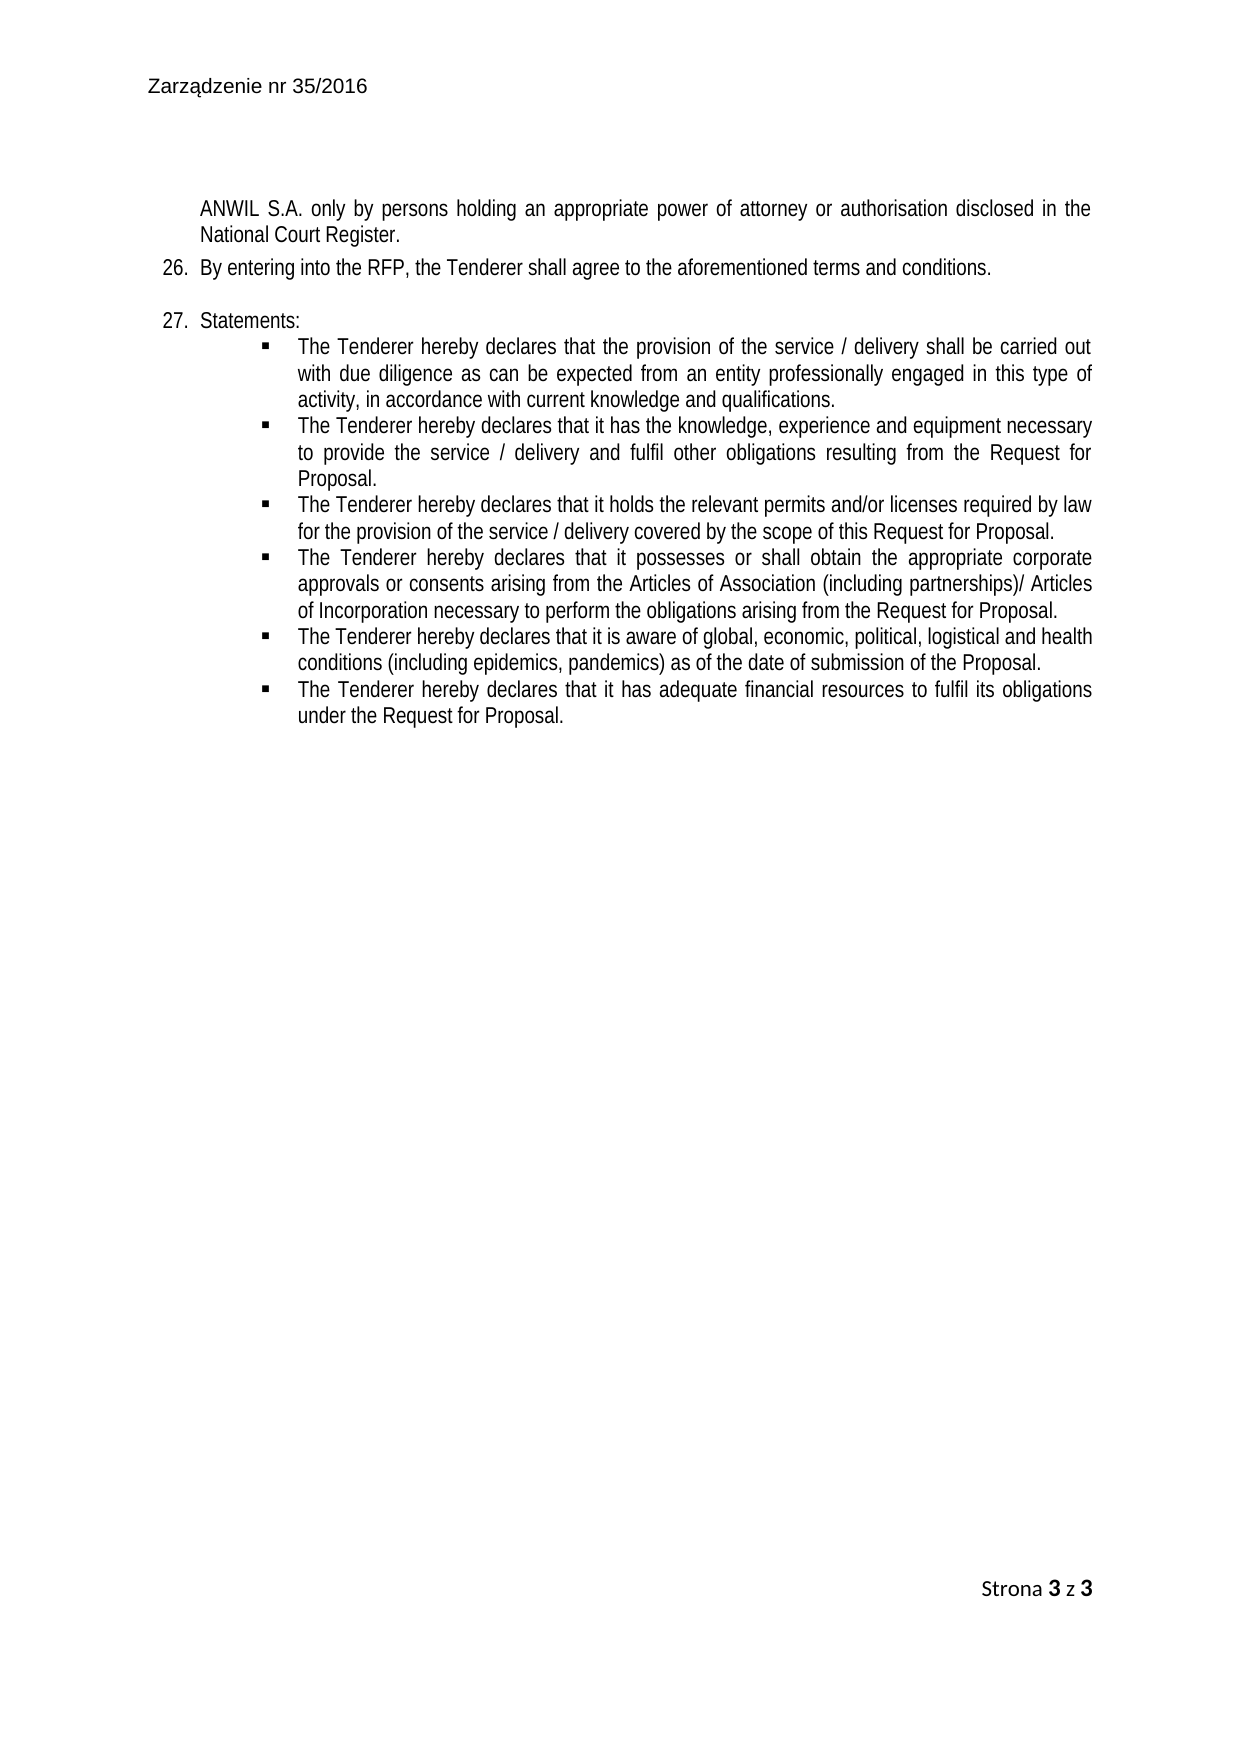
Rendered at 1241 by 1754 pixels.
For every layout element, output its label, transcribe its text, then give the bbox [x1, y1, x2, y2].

list The Tenderer hereby declares that the provision of the service / delivery shall be carried out with due diligence as can be expected from an entity professionally engaged in this type of activity, in accordance with current knowledge and qualifications. [260, 333, 1093, 412]
list The Tenderer hereby declares that it has adequate financial resources to fulfil its obligations under the Request for Proposal. [260, 676, 1093, 728]
list The Tenderer hereby declares that it has the knowledge, experience and equipment necessary to provide the service / delivery and fulfil other obligations resulting from the Request for Proposal. [260, 412, 1093, 491]
list By entering into the RFP, the Tenderer shall agree to the aforementioned terms and conditions. [162, 254, 1093, 280]
list The Tenderer hereby declares that it holds the relevant permits and/or licenses required by law for the provision of the service / delivery covered by the scope of this Request for Proposal. [260, 491, 1093, 544]
list Statements: [162, 307, 1093, 333]
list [162, 195, 1093, 248]
list The Tenderer hereby declares that it is aware of global, economic, political, logistical and health conditions (including epidemics, pandemics) as of the date of submission of the Proposal. [260, 623, 1093, 676]
list The Tenderer hereby declares that it possesses or shall obtain the appropriate corporate approvals or consents arising from the Articles of Association (including partnerships)/ Articles of Incorporation necessary to perform the obligations arising from the Request for Proposal. [260, 544, 1093, 623]
